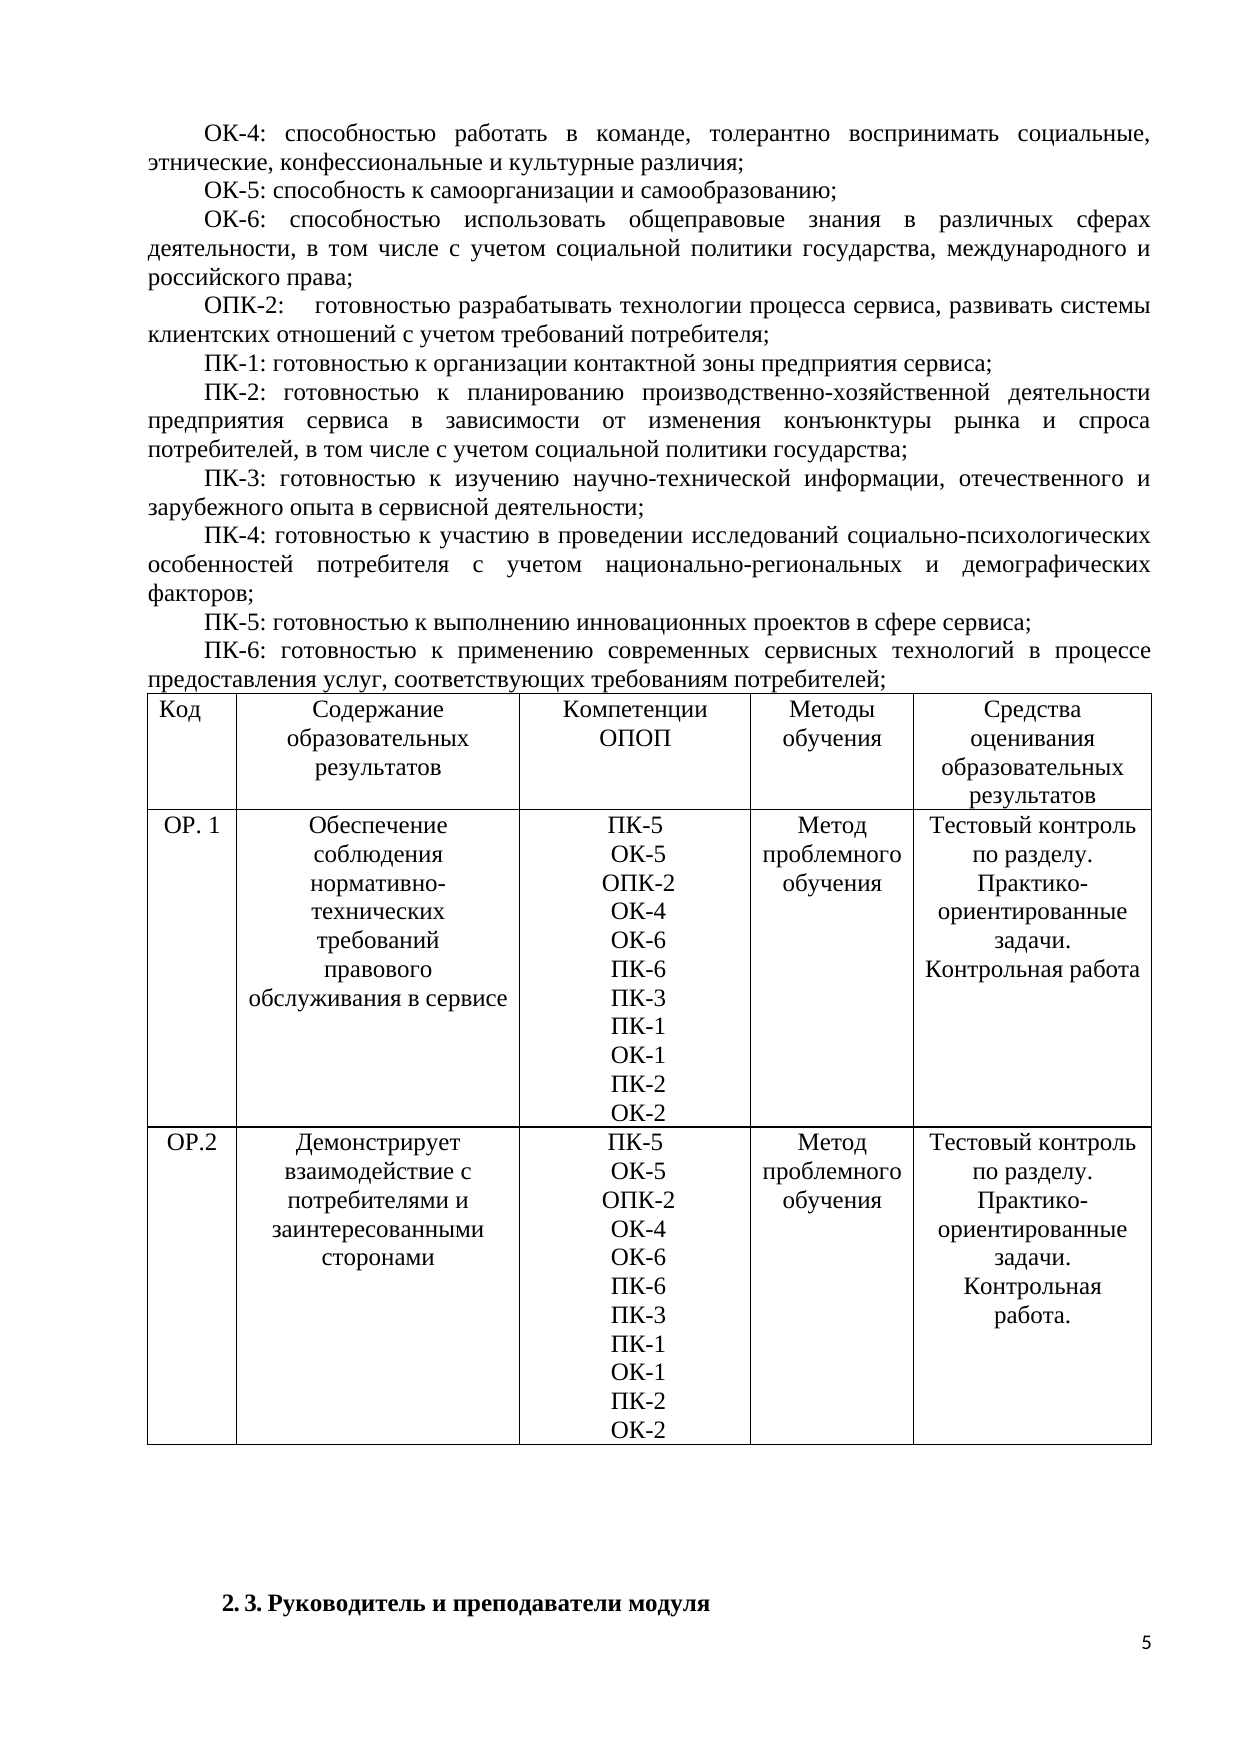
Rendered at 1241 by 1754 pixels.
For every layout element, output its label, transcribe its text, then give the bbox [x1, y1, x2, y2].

text ПК-3: готовностью к изучению научно-технической информации, отечественного и зарубежного опыта в сервисной деятельности; [148, 463, 1152, 521]
text ПК-5: готовностью к выполнению инновационных проектов в сфере сервиса; [148, 607, 1152, 636]
text ОК-5: способность к самоорганизации и самообразованию; [148, 176, 1152, 204]
table_header Средства оценивания образовательных результатов [914, 694, 1151, 809]
text ПК-1: готовностью к организации контактной зоны предприятия сервиса; [148, 348, 1152, 377]
table_header Содержание образовательных результатов [237, 694, 519, 809]
text ОПК-2: готовностью разрабатывать технологии процесса сервиса, развивать системы клиентских отношений с учетом требований потребителя; [148, 291, 1152, 348]
table_cell Демонстрирует взаимодействие с потребителями и заинтересованными сторонами [237, 1128, 519, 1444]
table_header Методы обучения [751, 694, 913, 809]
table_cell ПК-5 ОК-5 ОПК-2 ОК-4 ОК-6 ПК-6 ПК-3 ПК-1 ОК-1 ПК-2 ОК-2 [520, 810, 750, 1126]
text ПК-4: готовностью к участию в проведении исследований социально-психологических особенностей потребителя с учетом национально-региональных и демографических факторов; [148, 521, 1152, 607]
table_cell ПК-5 ОК-5 ОПК-2 ОК-4 ОК-6 ПК-6 ПК-3 ПК-1 ОК-1 ПК-2 ОК-2 [520, 1128, 750, 1444]
text ПК-6: готовностью к применению современных сервисных технологий в процессе предоставления услуг, соответствующих требованиям потребителей; [148, 636, 1152, 693]
table_cell Тестовый контроль по разделу. Практико-ориентированные задачи. Контрольная работа [914, 810, 1151, 1126]
table_cell Обеспечение соблюдения нормативно-технических требований правового обслуживания в сервисе [237, 810, 519, 1126]
text 2. 3. Руководитель и преподаватели модуля [148, 1588, 1152, 1617]
table_cell Тестовый контроль по разделу. Практико-ориентированные задачи. Контрольная работа. [914, 1128, 1151, 1444]
table_cell Метод проблемного обучения [751, 810, 913, 1126]
table_cell ОР.2 [148, 1128, 236, 1444]
text ОК-4: способностью работать в команде, толерантно воспринимать социальные, этнические, конфессиональные и культурные различия; [148, 118, 1152, 176]
table_cell Метод проблемного обучения [751, 1128, 913, 1444]
table_header Компетенции ОПОП [520, 694, 750, 809]
table_cell ОР. 1 [148, 810, 236, 1126]
text ОК-6: способностью использовать общеправовые знания в различных сферах деятельности, в том числе с учетом социальной политики государства, международного и российского права; [148, 204, 1152, 291]
text ПК-2: готовностью к планированию производственно-хозяйственной деятельности предприятия сервиса в зависимости от изменения конъюнктуры рынка и спроса потребителей, в том числе с учетом социальной политики государства; [148, 377, 1152, 463]
table_header Код [148, 694, 236, 809]
